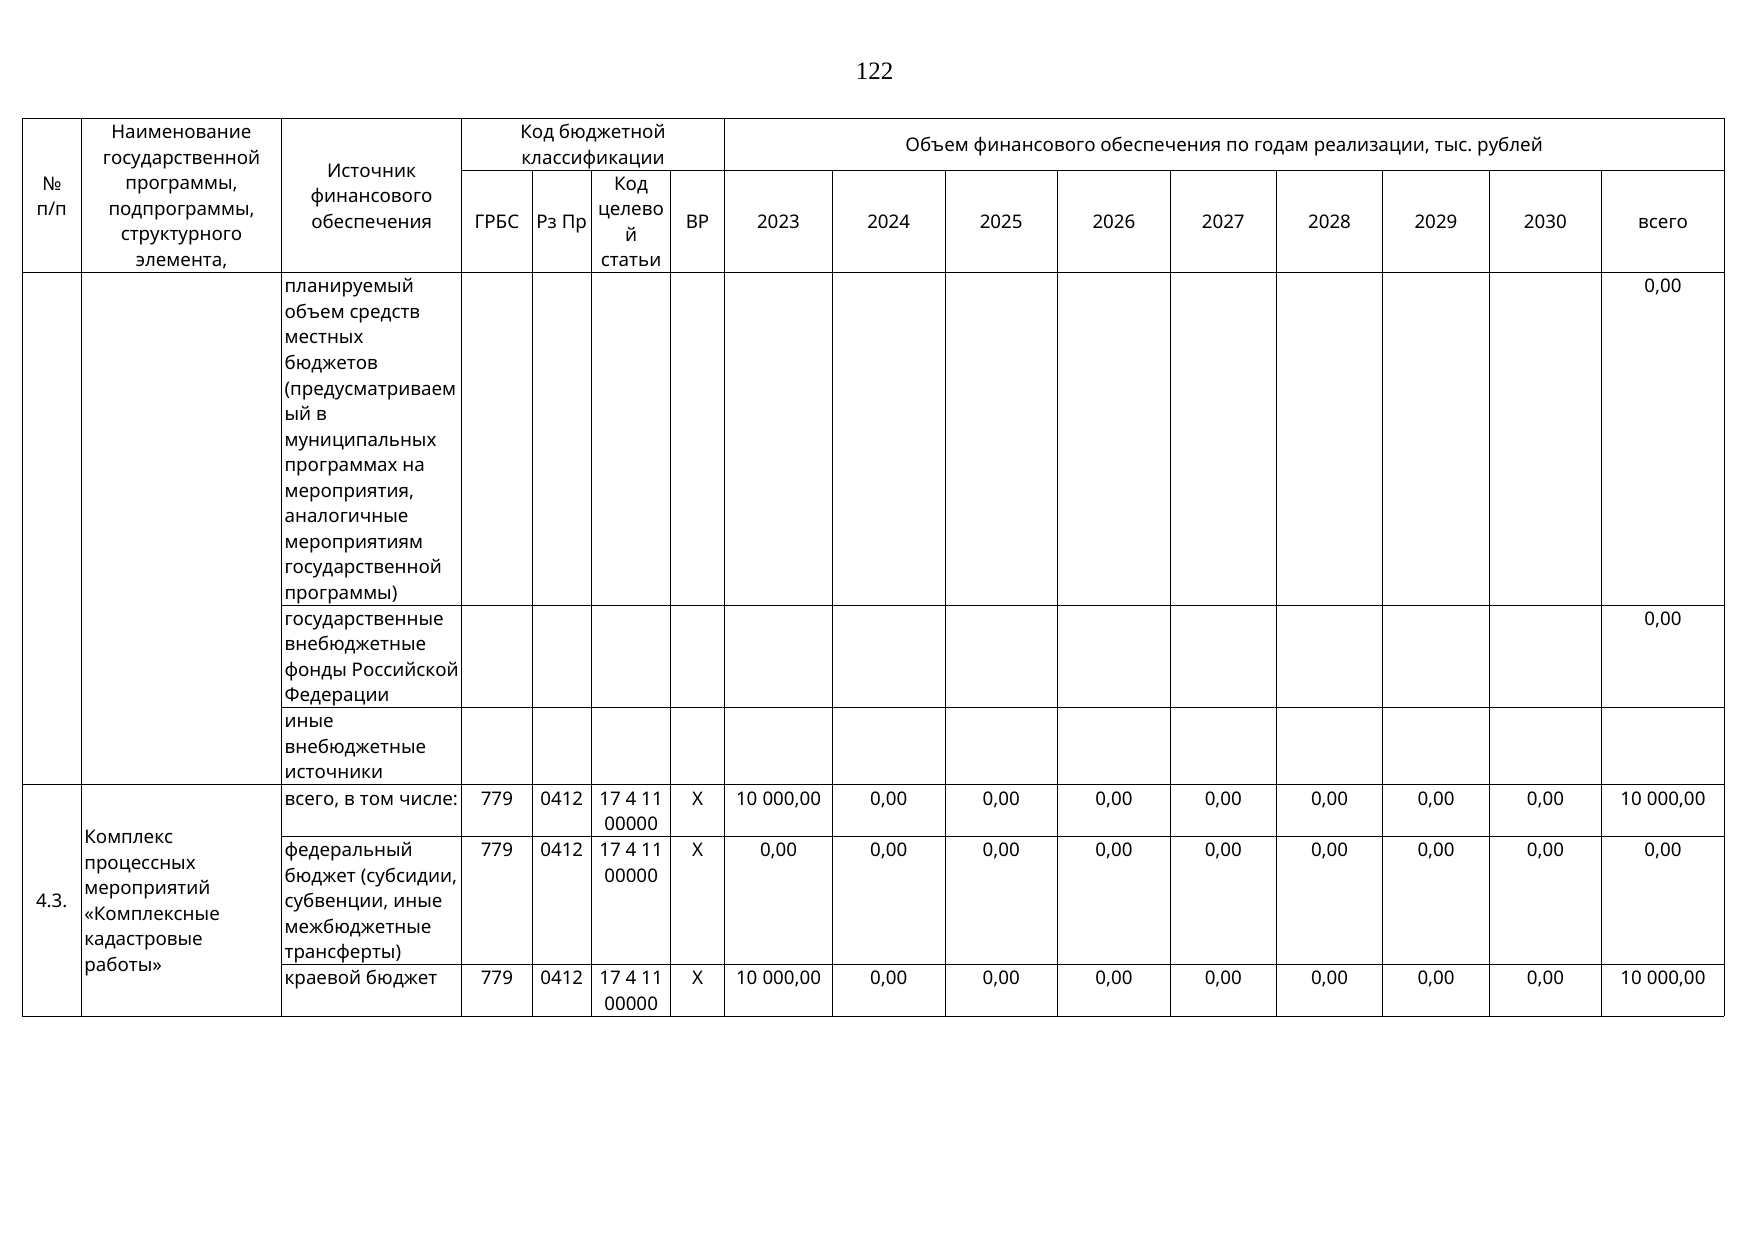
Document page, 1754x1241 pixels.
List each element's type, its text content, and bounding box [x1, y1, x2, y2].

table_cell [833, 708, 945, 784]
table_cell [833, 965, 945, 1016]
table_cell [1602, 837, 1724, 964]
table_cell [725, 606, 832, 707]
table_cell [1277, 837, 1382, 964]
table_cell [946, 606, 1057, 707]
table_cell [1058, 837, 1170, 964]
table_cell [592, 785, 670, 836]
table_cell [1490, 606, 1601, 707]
table_cell 2027 [1171, 171, 1276, 272]
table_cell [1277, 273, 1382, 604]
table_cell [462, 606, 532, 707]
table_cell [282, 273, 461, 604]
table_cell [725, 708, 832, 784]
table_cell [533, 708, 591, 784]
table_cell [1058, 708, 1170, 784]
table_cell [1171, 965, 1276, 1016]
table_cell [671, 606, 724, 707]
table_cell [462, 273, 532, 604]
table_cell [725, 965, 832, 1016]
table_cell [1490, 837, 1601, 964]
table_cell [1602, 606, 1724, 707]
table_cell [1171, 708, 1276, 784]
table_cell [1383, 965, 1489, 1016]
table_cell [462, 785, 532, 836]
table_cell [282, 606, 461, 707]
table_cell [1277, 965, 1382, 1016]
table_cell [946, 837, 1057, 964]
table_cell 2030 [1490, 171, 1601, 272]
table_cell 2024 [833, 171, 945, 272]
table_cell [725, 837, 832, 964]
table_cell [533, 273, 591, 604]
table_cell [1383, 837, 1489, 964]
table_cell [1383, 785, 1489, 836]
table_cell 2026 [1058, 171, 1170, 272]
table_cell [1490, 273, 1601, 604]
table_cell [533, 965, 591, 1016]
table_header Наименование государственной программы, подпрограммы, структурного элемента, мероприятия (результата) [82, 119, 281, 272]
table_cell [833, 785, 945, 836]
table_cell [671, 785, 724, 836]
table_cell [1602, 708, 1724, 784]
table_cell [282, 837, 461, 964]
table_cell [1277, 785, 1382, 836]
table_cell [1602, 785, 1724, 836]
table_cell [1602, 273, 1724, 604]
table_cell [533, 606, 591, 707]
table_header Объем финансового обеспечения по годам реализации, тыс. рублей [725, 119, 1724, 170]
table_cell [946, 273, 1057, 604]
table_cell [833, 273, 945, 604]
table_header Код бюджетной классификации [462, 119, 724, 170]
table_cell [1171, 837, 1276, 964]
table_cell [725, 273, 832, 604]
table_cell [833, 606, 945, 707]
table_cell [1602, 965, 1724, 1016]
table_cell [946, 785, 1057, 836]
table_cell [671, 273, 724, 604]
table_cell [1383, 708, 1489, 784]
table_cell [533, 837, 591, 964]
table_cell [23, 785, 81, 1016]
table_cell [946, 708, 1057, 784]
table_cell всего [1602, 171, 1724, 272]
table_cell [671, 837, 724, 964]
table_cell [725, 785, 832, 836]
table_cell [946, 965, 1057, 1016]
table_cell ГРБС [462, 171, 532, 272]
table_cell 2025 [946, 171, 1057, 272]
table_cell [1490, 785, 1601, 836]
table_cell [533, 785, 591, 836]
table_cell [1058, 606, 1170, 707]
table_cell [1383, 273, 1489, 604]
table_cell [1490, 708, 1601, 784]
table_header Источник финансового обеспечения [282, 119, 461, 272]
table_cell Рз Пр [533, 171, 591, 272]
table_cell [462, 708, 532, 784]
table_cell 2028 [1277, 171, 1382, 272]
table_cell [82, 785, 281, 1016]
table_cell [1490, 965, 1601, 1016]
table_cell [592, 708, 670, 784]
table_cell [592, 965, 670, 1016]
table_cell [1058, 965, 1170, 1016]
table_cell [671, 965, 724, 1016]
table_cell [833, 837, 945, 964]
table_header № п/п [23, 119, 81, 272]
table_cell 2029 [1383, 171, 1489, 272]
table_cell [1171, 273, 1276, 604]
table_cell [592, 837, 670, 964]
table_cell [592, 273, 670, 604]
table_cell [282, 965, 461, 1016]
table_cell ВР [671, 171, 724, 272]
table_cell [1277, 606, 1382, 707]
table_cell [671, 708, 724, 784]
table_cell 2023 [725, 171, 832, 272]
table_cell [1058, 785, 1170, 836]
table_cell Код целевой статьи [592, 171, 670, 272]
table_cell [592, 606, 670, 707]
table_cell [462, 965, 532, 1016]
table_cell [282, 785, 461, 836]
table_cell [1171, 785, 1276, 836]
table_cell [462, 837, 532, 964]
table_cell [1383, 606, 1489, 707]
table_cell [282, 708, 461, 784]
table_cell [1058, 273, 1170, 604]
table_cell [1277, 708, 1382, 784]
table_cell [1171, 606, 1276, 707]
